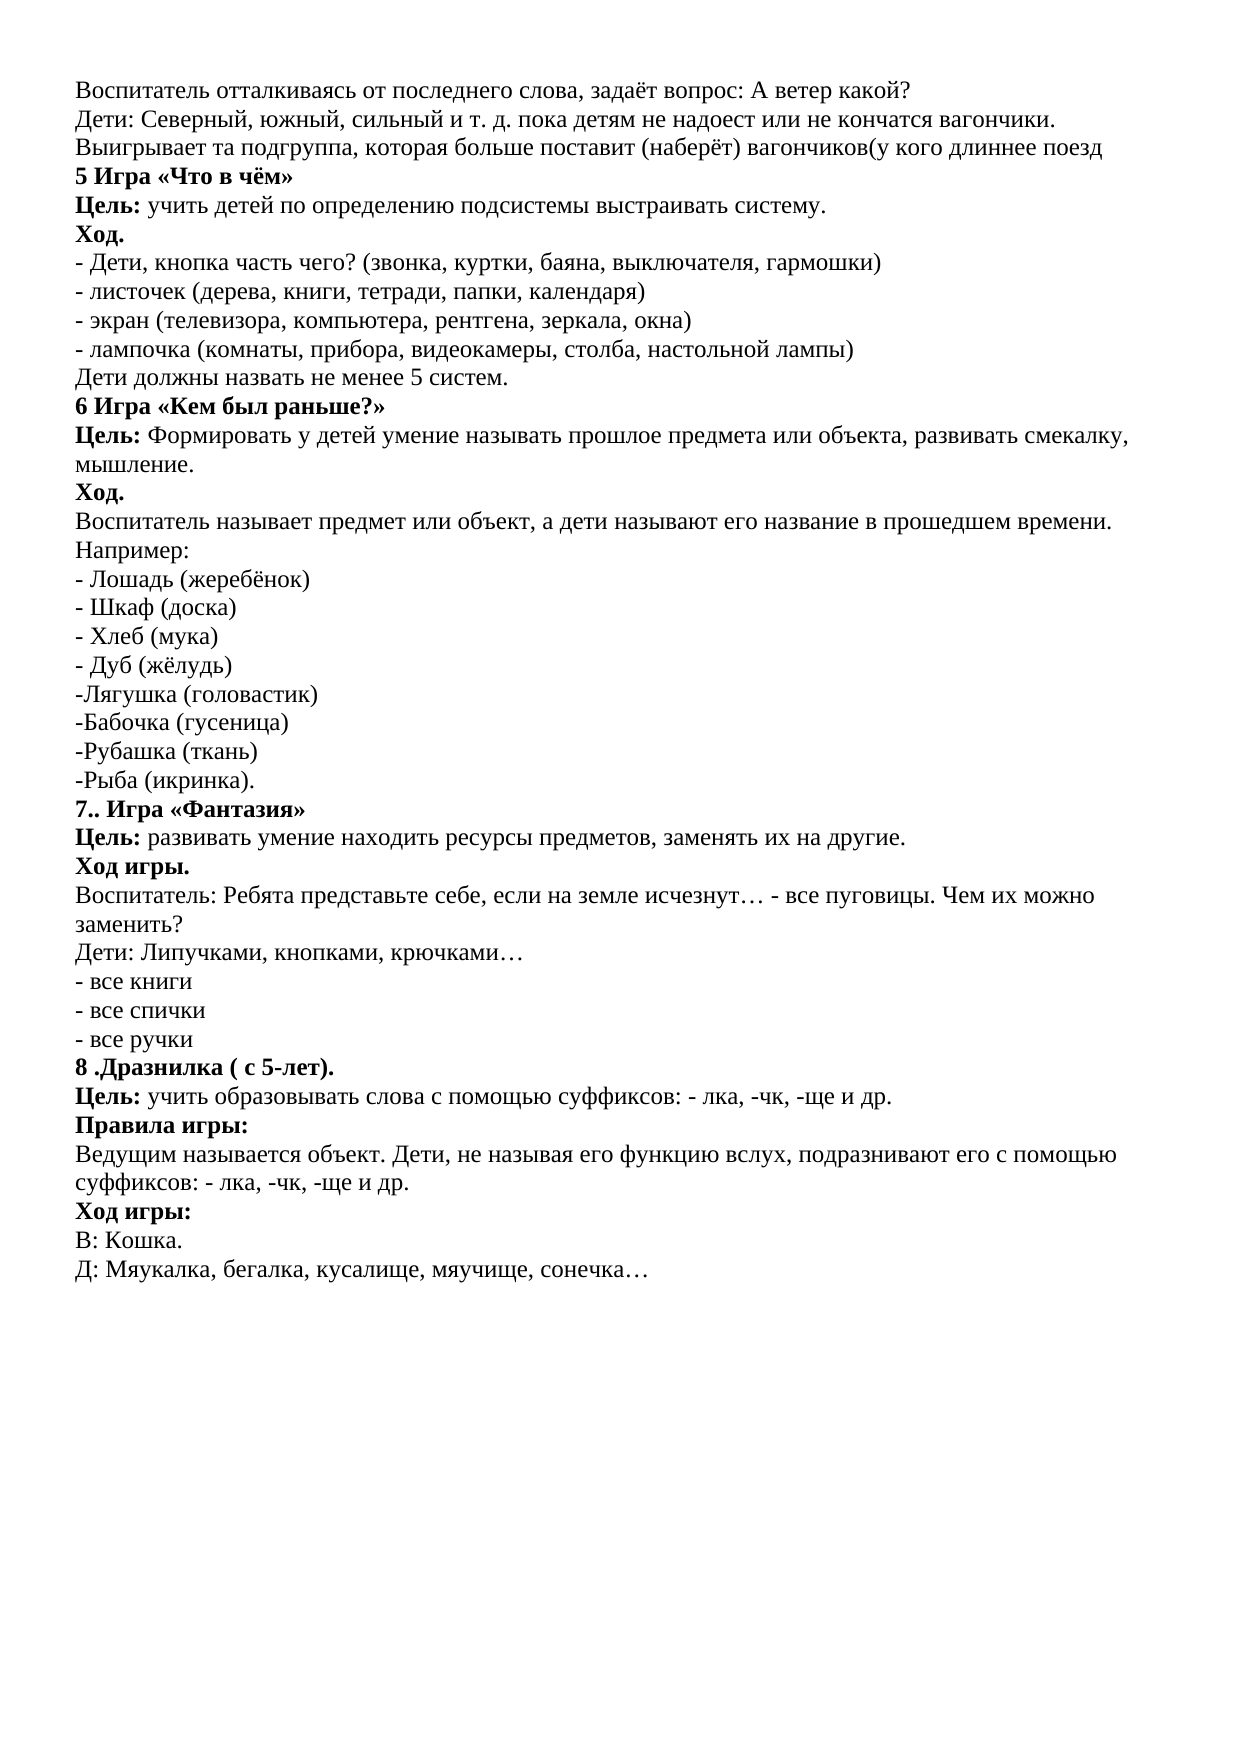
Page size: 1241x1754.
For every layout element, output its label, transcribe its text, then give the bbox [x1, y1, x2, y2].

text Дети должны назвать не менее 5 систем. [75, 362, 1165, 391]
text -Бабочка (гусеница) [75, 707, 1165, 736]
text 7.. Игра «Фантазия» [75, 794, 1165, 822]
text - листочек (дерева, книги, тетради, папки, календаря) [75, 276, 1165, 305]
text Цель: Формировать у детей умение называть прошлое предмета или объекта, развивать смекалку, мышление. [75, 420, 1165, 477]
text Ведущим называется объект. Дети, не называя его функцию вслух, подразнивают его с помощью суффиксов: - лка, -чк, -ще и др. [75, 1139, 1165, 1196]
text В: Кошка. [75, 1225, 1165, 1254]
text -Рубашка (ткань) [75, 736, 1165, 765]
text Дети: Липучками, кнопками, крючками… [75, 937, 1165, 966]
text Выигрывает та подгруппа, которая больше поставит (наберёт) вагончиков(у кого длиннее поезд [75, 132, 1165, 161]
text Ход игры: [75, 1196, 1165, 1225]
text Воспитатель называет предмет или объект, а дети называют его название в прошедшем времени. [75, 506, 1165, 535]
text - Шкаф (доска) [75, 592, 1165, 621]
text - Хлеб (мука) [75, 621, 1165, 650]
text Д: Мяукалка, бегалка, кусалище, мяучище, сонечка… [75, 1254, 1165, 1282]
text Правила игры: [75, 1110, 1165, 1139]
text 5 Игра «Что в чём» [75, 161, 1165, 190]
text - лампочка (комнаты, прибора, видеокамеры, столба, настольной лампы) [75, 334, 1165, 362]
text -Лягушка (головастик) [75, 679, 1165, 707]
text Ход. [75, 219, 1165, 247]
text - все ручки [75, 1024, 1165, 1052]
text Дети: Северный, южный, сильный и т. д. пока детям не надоест или не кончатся вагончики. [75, 104, 1165, 132]
text Цель: развивать умение находить ресурсы предметов, заменять их на другие. [75, 822, 1165, 851]
text - Лошадь (жеребёнок) [75, 564, 1165, 592]
text Ход игры. [75, 851, 1165, 880]
text - Дуб (жёлудь) [75, 650, 1165, 679]
text 8 .Дразнилка ( с 5-лет). [75, 1052, 1165, 1081]
text Воспитатель: Ребята представьте себе, если на земле исчезнут… - все пуговицы. Чем их можно заменить? [75, 880, 1165, 937]
text Воспитатель отталкиваясь от последнего слова, задаёт вопрос: А ветер какой? [75, 75, 1165, 104]
text - Дети, кнопка часть чего? (звонка, куртки, баяна, выключателя, гармошки) [75, 247, 1165, 276]
text Например: [75, 535, 1165, 564]
text - все спички [75, 995, 1165, 1024]
text - экран (телевизора, компьютера, рентгена, зеркала, окна) [75, 305, 1165, 334]
text 6 Игра «Кем был раньше?» [75, 391, 1165, 420]
text Ход. [75, 477, 1165, 506]
text Цель: учить детей по определению подсистемы выстраивать систему. [75, 190, 1165, 219]
text - все книги [75, 966, 1165, 995]
text Цель: учить образовывать слова с помощью суффиксов: - лка, -чк, -ще и др. [75, 1081, 1165, 1110]
text -Рыба (икринка). [75, 765, 1165, 794]
